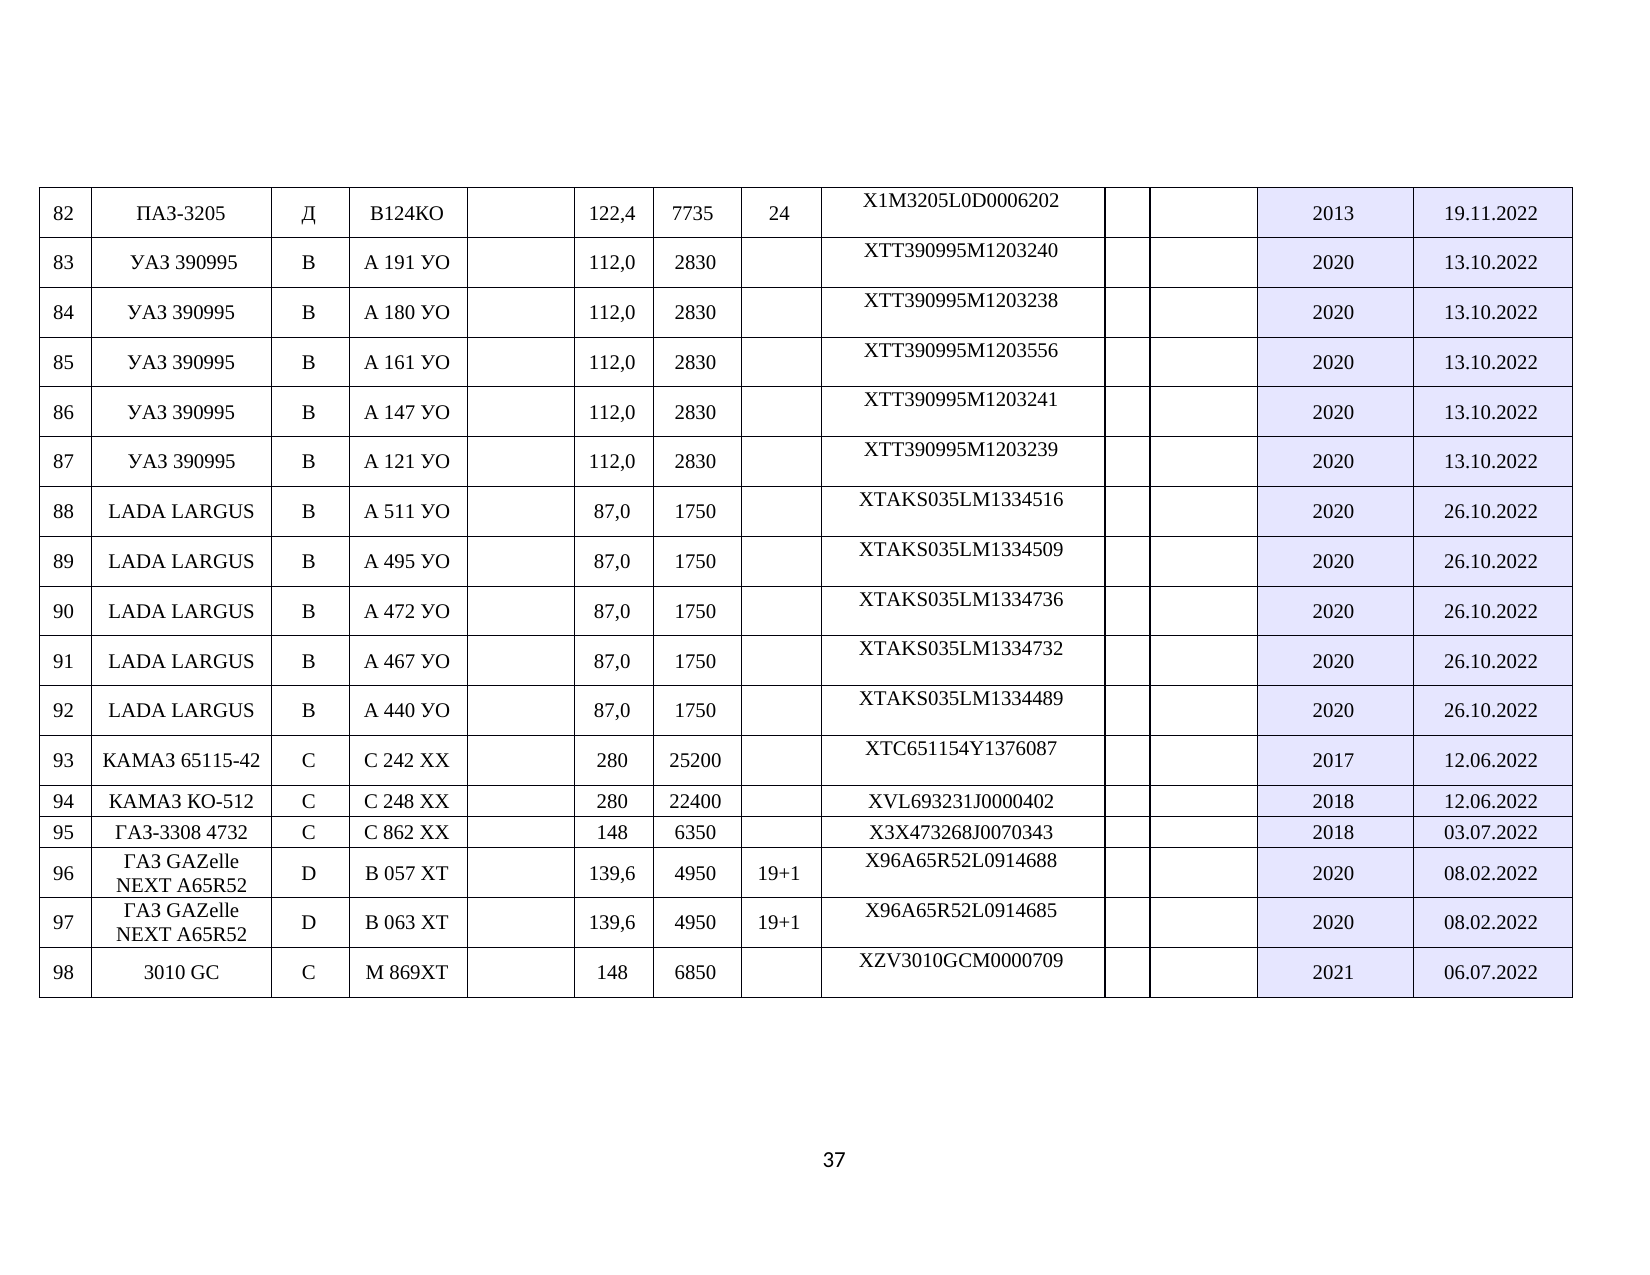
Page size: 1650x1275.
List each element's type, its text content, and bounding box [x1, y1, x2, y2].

table_cell 1750 [654, 686, 741, 735]
table_cell А 161 УО [350, 338, 467, 386]
table_cell 94 [40, 786, 91, 816]
table_cell LADA LARGUS [92, 636, 271, 685]
table_cell [742, 437, 821, 486]
table_cell [468, 587, 574, 635]
table_cell [742, 387, 821, 436]
table_cell B [272, 288, 349, 337]
table_cell B [272, 238, 349, 287]
table_cell КАМАЗ КО-512 [92, 786, 271, 816]
table_cell XTAKS035LM1334732 [822, 636, 1104, 685]
table_cell XTAKS035LM1334736 [822, 587, 1104, 635]
table_cell 92 [40, 686, 91, 735]
table_cell 2020 [1258, 338, 1413, 386]
table_cell 2020 [1258, 587, 1413, 635]
table_cell 4950 [654, 898, 741, 947]
table_cell 2020 [1258, 636, 1413, 685]
table_cell 90 [40, 587, 91, 635]
table_cell B [272, 537, 349, 586]
table_cell 2020 [1258, 686, 1413, 735]
table_cell 1750 [654, 537, 741, 586]
table_cell XZV3010GCM0000709 [822, 948, 1104, 997]
table_cell [1106, 786, 1149, 816]
table_cell 13.10.2022 [1414, 288, 1572, 337]
table_cell 98 [40, 948, 91, 997]
table_cell [468, 288, 574, 337]
table_cell [1106, 817, 1149, 847]
table_cell 08.02.2022 [1414, 848, 1572, 897]
table_cell X3X473268J0070343 [822, 817, 1104, 847]
table_cell 2830 [654, 238, 741, 287]
table_cell B [272, 487, 349, 536]
table_cell [1151, 686, 1257, 735]
table_cell [1106, 537, 1149, 586]
table_cell 2830 [654, 288, 741, 337]
table_cell А 191 УО [350, 238, 467, 287]
table_cell 85 [40, 338, 91, 386]
table_cell [1151, 898, 1257, 947]
table_cell [468, 437, 574, 486]
table_cell 112,0 [575, 288, 653, 337]
table_cell 280 [575, 786, 653, 816]
table_cell [1106, 288, 1149, 337]
table_cell 1750 [654, 587, 741, 635]
table_cell [468, 786, 574, 816]
table_cell XTT390995M1203239 [822, 437, 1104, 486]
table_cell 95 [40, 817, 91, 847]
table_cell 2017 [1258, 736, 1413, 785]
table_cell B [272, 437, 349, 486]
table_cell УАЗ 390995 [92, 387, 271, 436]
table_cell [1151, 487, 1257, 536]
table_cell [742, 817, 821, 847]
table_cell [468, 848, 574, 897]
table_cell А 180 УО [350, 288, 467, 337]
table_cell В 063 ХТ [350, 898, 467, 947]
table_cell [1106, 898, 1149, 947]
table_cell ГАЗ GAZelle NEXT A65R52 [92, 848, 271, 897]
table_cell 89 [40, 537, 91, 586]
table_cell 06.07.2022 [1414, 948, 1572, 997]
table_cell 13.10.2022 [1414, 338, 1572, 386]
table_cell D [272, 898, 349, 947]
table_cell LADA LARGUS [92, 587, 271, 635]
table_cell 1750 [654, 636, 741, 685]
table_cell C [272, 786, 349, 816]
table_cell C [272, 948, 349, 997]
table_cell [1151, 848, 1257, 897]
table_cell [1151, 736, 1257, 785]
table_cell [742, 786, 821, 816]
table_cell [742, 338, 821, 386]
table_cell УАЗ 390995 [92, 288, 271, 337]
table_cell 13.10.2022 [1414, 238, 1572, 287]
table_cell 26.10.2022 [1414, 537, 1572, 586]
table_cell 122,4 [575, 188, 653, 237]
table_cell [1106, 948, 1149, 997]
table_cell XTAKS035LM1334509 [822, 537, 1104, 586]
table_cell 2018 [1258, 786, 1413, 816]
table_cell [1151, 188, 1257, 237]
table_cell А 440 УО [350, 686, 467, 735]
table_cell [468, 338, 574, 386]
table_cell [742, 238, 821, 287]
table_cell 88 [40, 487, 91, 536]
table_cell [1106, 736, 1149, 785]
table_cell 139,6 [575, 848, 653, 897]
table_cell 2020 [1258, 848, 1413, 897]
table_cell 19.11.2022 [1414, 188, 1572, 237]
table_cell 19+1 [742, 848, 821, 897]
table_cell Д [272, 188, 349, 237]
table_cell 2830 [654, 387, 741, 436]
table_cell [1151, 786, 1257, 816]
table_cell А 121 УО [350, 437, 467, 486]
table_cell X1M3205L0D0006202 [822, 188, 1104, 237]
table_cell [742, 686, 821, 735]
table_cell 2020 [1258, 537, 1413, 586]
table_cell 4950 [654, 848, 741, 897]
table_cell 139,6 [575, 898, 653, 947]
table_cell 87,0 [575, 487, 653, 536]
table_cell 22400 [654, 786, 741, 816]
table_cell [468, 686, 574, 735]
table_cell XTT390995M1203241 [822, 387, 1104, 436]
table_cell 2018 [1258, 817, 1413, 847]
table_cell 3010 GC [92, 948, 271, 997]
table_cell 87 [40, 437, 91, 486]
table_cell [1106, 487, 1149, 536]
table_cell [742, 636, 821, 685]
table_cell 2021 [1258, 948, 1413, 997]
table_cell 24 [742, 188, 821, 237]
table_cell 2020 [1258, 387, 1413, 436]
table_cell ПАЗ-3205 [92, 188, 271, 237]
table_cell 2020 [1258, 898, 1413, 947]
table_cell XTT390995M1203556 [822, 338, 1104, 386]
table_cell 26.10.2022 [1414, 587, 1572, 635]
table_cell [1151, 238, 1257, 287]
table_cell 87,0 [575, 686, 653, 735]
table_cell ГАЗ GAZelle NEXT A65R52 [92, 898, 271, 947]
table_cell КАМАЗ 65115-42 [92, 736, 271, 785]
table_cell 148 [575, 817, 653, 847]
table_cell 12.06.2022 [1414, 736, 1572, 785]
table_cell [1106, 338, 1149, 386]
table_cell 2020 [1258, 487, 1413, 536]
table_cell [742, 587, 821, 635]
table_cell [742, 948, 821, 997]
table_cell 6350 [654, 817, 741, 847]
table_cell 2830 [654, 338, 741, 386]
table_cell 13.10.2022 [1414, 437, 1572, 486]
table_cell XTT390995M1203238 [822, 288, 1104, 337]
table_cell [1151, 817, 1257, 847]
table_cell 112,0 [575, 387, 653, 436]
table_cell 2020 [1258, 238, 1413, 287]
table_cell А 511 УО [350, 487, 467, 536]
table_cell [468, 817, 574, 847]
table_cell 12.06.2022 [1414, 786, 1572, 816]
table_cell УАЗ 390995 [92, 338, 271, 386]
table_cell 26.10.2022 [1414, 686, 1572, 735]
table_cell [1106, 188, 1149, 237]
table_cell [1151, 948, 1257, 997]
table_cell X96A65R52L0914688 [822, 848, 1104, 897]
table_cell [468, 736, 574, 785]
table_cell LADA LARGUS [92, 537, 271, 586]
table_cell [1151, 338, 1257, 386]
table_cell 82 [40, 188, 91, 237]
table_cell 112,0 [575, 238, 653, 287]
table_cell 87,0 [575, 537, 653, 586]
table_cell М 869ХТ [350, 948, 467, 997]
table_cell D [272, 848, 349, 897]
table_cell 1750 [654, 487, 741, 536]
table_cell [1106, 587, 1149, 635]
table_cell [1106, 437, 1149, 486]
table_cell [742, 537, 821, 586]
table_cell 6850 [654, 948, 741, 997]
table_cell [468, 188, 574, 237]
table_cell 83 [40, 238, 91, 287]
table_cell 26.10.2022 [1414, 636, 1572, 685]
table_cell [1151, 537, 1257, 586]
table_cell УАЗ 390995 [92, 437, 271, 486]
table_cell B [272, 387, 349, 436]
table_cell XTAKS035LM1334489 [822, 686, 1104, 735]
table_cell 26.10.2022 [1414, 487, 1572, 536]
table_cell 148 [575, 948, 653, 997]
table_cell 13.10.2022 [1414, 387, 1572, 436]
table_cell 08.02.2022 [1414, 898, 1572, 947]
table_cell XVL693231J0000402 [822, 786, 1104, 816]
table_cell XTT390995M1203240 [822, 238, 1104, 287]
table_cell 87,0 [575, 636, 653, 685]
table_cell С 242 ХХ [350, 736, 467, 785]
table_cell А 495 УО [350, 537, 467, 586]
table_cell XTAKS035LM1334516 [822, 487, 1104, 536]
table_cell 87,0 [575, 587, 653, 635]
table_cell 03.07.2022 [1414, 817, 1572, 847]
table_cell 97 [40, 898, 91, 947]
table_cell [1151, 636, 1257, 685]
table_cell [1106, 387, 1149, 436]
table_cell 2020 [1258, 437, 1413, 486]
table_cell А 467 УО [350, 636, 467, 685]
table_cell 86 [40, 387, 91, 436]
table_cell [468, 537, 574, 586]
table_cell ГАЗ-3308 4732 [92, 817, 271, 847]
table_cell [1151, 288, 1257, 337]
table_cell [1106, 686, 1149, 735]
table_cell С [272, 736, 349, 785]
table_cell [1106, 238, 1149, 287]
table_cell [468, 636, 574, 685]
table_cell А 147 УО [350, 387, 467, 436]
table_cell УАЗ 390995 [92, 238, 271, 287]
table_cell B [272, 636, 349, 685]
table_cell С 248 ХХ [350, 786, 467, 816]
table_cell [742, 487, 821, 536]
table_cell [468, 948, 574, 997]
table_cell 19+1 [742, 898, 821, 947]
table_cell В124КО [350, 188, 467, 237]
table_cell LADA LARGUS [92, 686, 271, 735]
table_cell [1151, 587, 1257, 635]
table_cell [468, 898, 574, 947]
table_cell 91 [40, 636, 91, 685]
table_cell 25200 [654, 736, 741, 785]
table_cell B [272, 587, 349, 635]
table_cell 96 [40, 848, 91, 897]
table_cell 112,0 [575, 338, 653, 386]
table_cell А 472 УО [350, 587, 467, 635]
table_cell [1151, 437, 1257, 486]
table_cell XTC651154Y1376087 [822, 736, 1104, 785]
table_cell 2020 [1258, 288, 1413, 337]
table_cell B [272, 338, 349, 386]
table_cell X96A65R52L0914685 [822, 898, 1104, 947]
table_cell 2830 [654, 437, 741, 486]
table_cell LADA LARGUS [92, 487, 271, 536]
table_cell C [272, 817, 349, 847]
table_cell [742, 288, 821, 337]
table_cell B [272, 686, 349, 735]
table_cell [1106, 848, 1149, 897]
table_cell [1106, 636, 1149, 685]
table_cell 7735 [654, 188, 741, 237]
table_cell 112,0 [575, 437, 653, 486]
table_cell 2013 [1258, 188, 1413, 237]
table_cell 280 [575, 736, 653, 785]
table_cell С 862 ХХ [350, 817, 467, 847]
table_cell [468, 487, 574, 536]
table_cell [468, 238, 574, 287]
table_cell В 057 ХТ [350, 848, 467, 897]
table_cell [742, 736, 821, 785]
table_cell [1151, 387, 1257, 436]
table_cell 84 [40, 288, 91, 337]
table_cell [468, 387, 574, 436]
table_cell 93 [40, 736, 91, 785]
